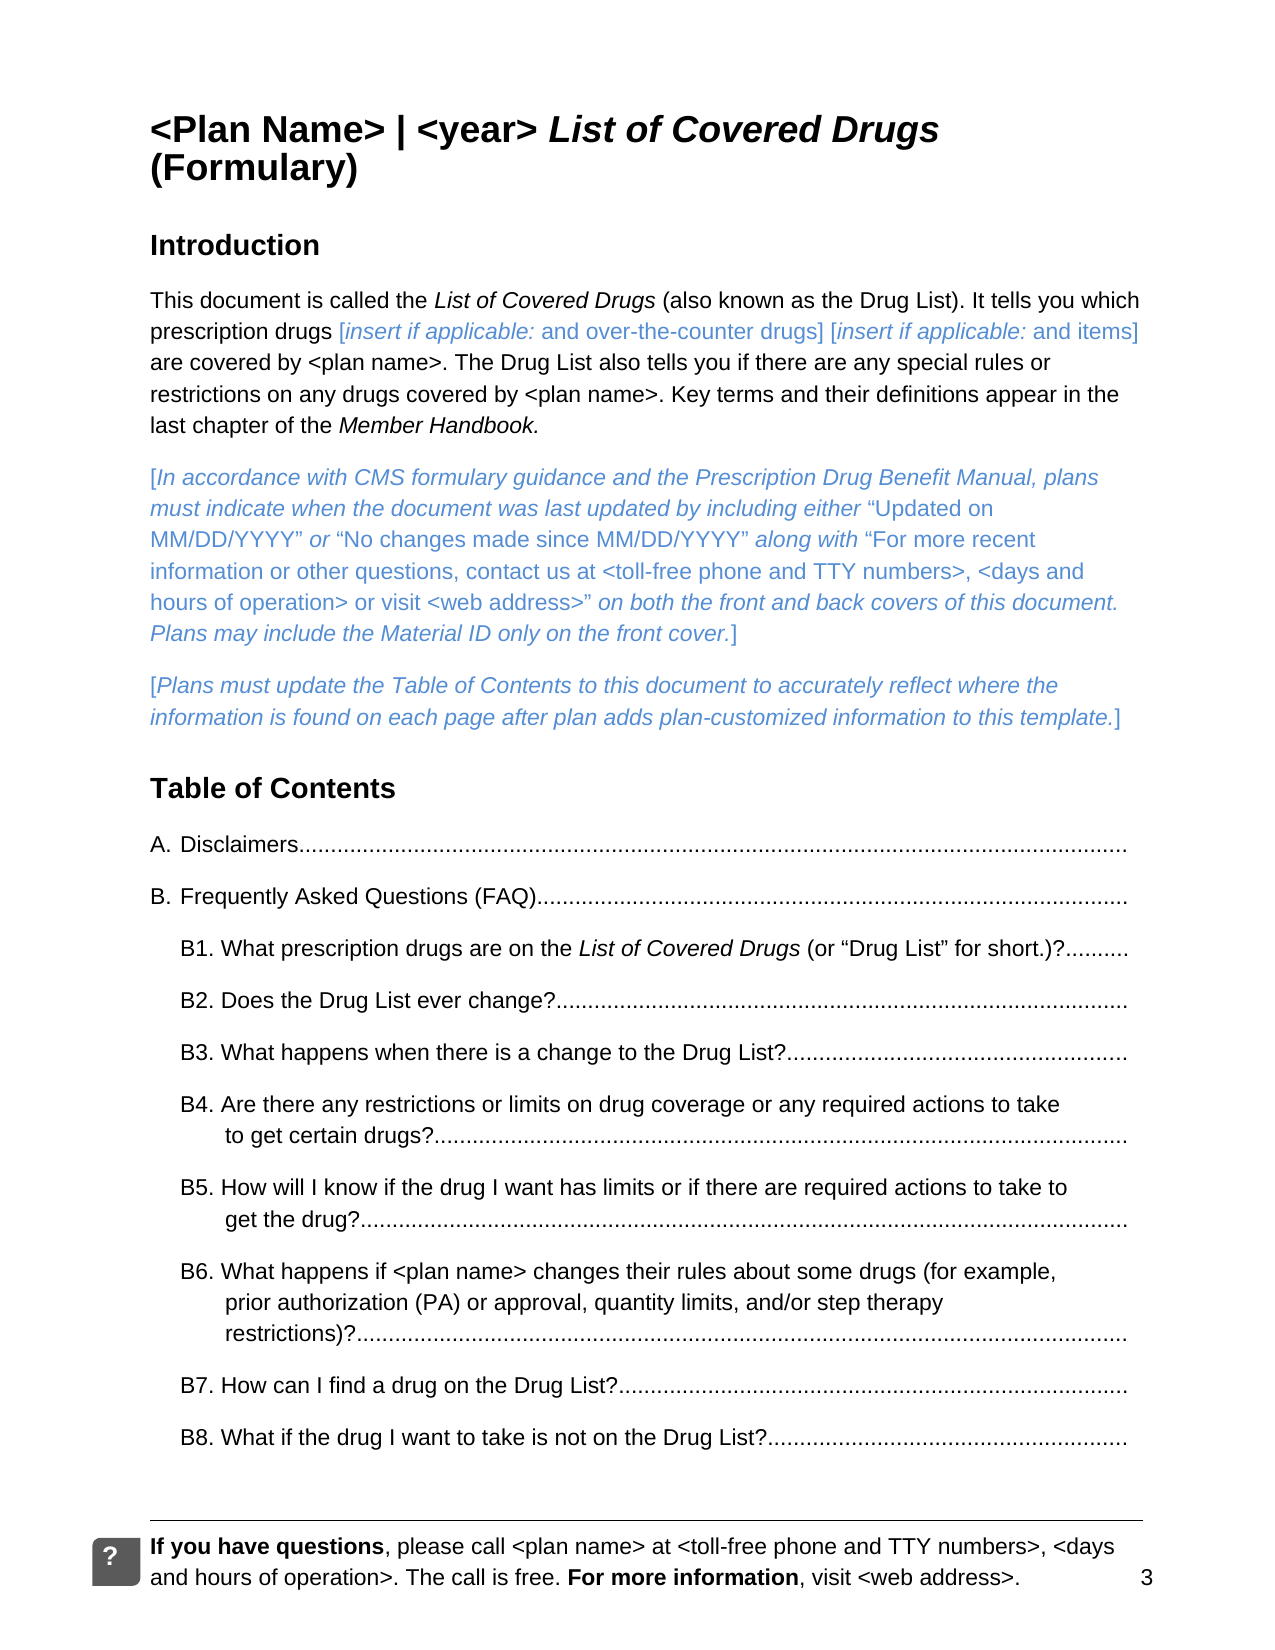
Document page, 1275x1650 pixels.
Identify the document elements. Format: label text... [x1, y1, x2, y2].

text This document is called the List of Covered Drugs (also known as the Drug List). It tells you which prescription drugs [insert if applicable: and over-the-counter drugs] [insert if applicable: and items] are covered by <plan name>. The Drug List also tells you if there are any special rules or restrictions on any drugs covered by <plan name>. Key terms and their definitions appear in the last chapter of the Member Handbook. [150, 283, 1143, 439]
title <Plan Name> | <year> List of Covered Drugs (Formulary) [150, 112, 1143, 187]
text [Plans must update the Table of Contents to this document to accurately reflect where the information is found on each page after plan adds plan-customized information to this template.] [150, 669, 1143, 731]
text Introduction [150, 225, 1143, 262]
text [In accordance with CMS formulary guidance and the Prescription Drug Benefit Manual, plans must indicate when the document was last updated by including either “Updated on MM/DD/YYYY” or “No changes made since MM/DD/YYYY” along with “For more recent information or other questions, contact us at <toll-free phone and TTY numbers>, <days and hours of operation> or visit <web address>” on both the front and back covers of this document. Plans may include the Material ID only on the front cover.] [150, 460, 1143, 648]
